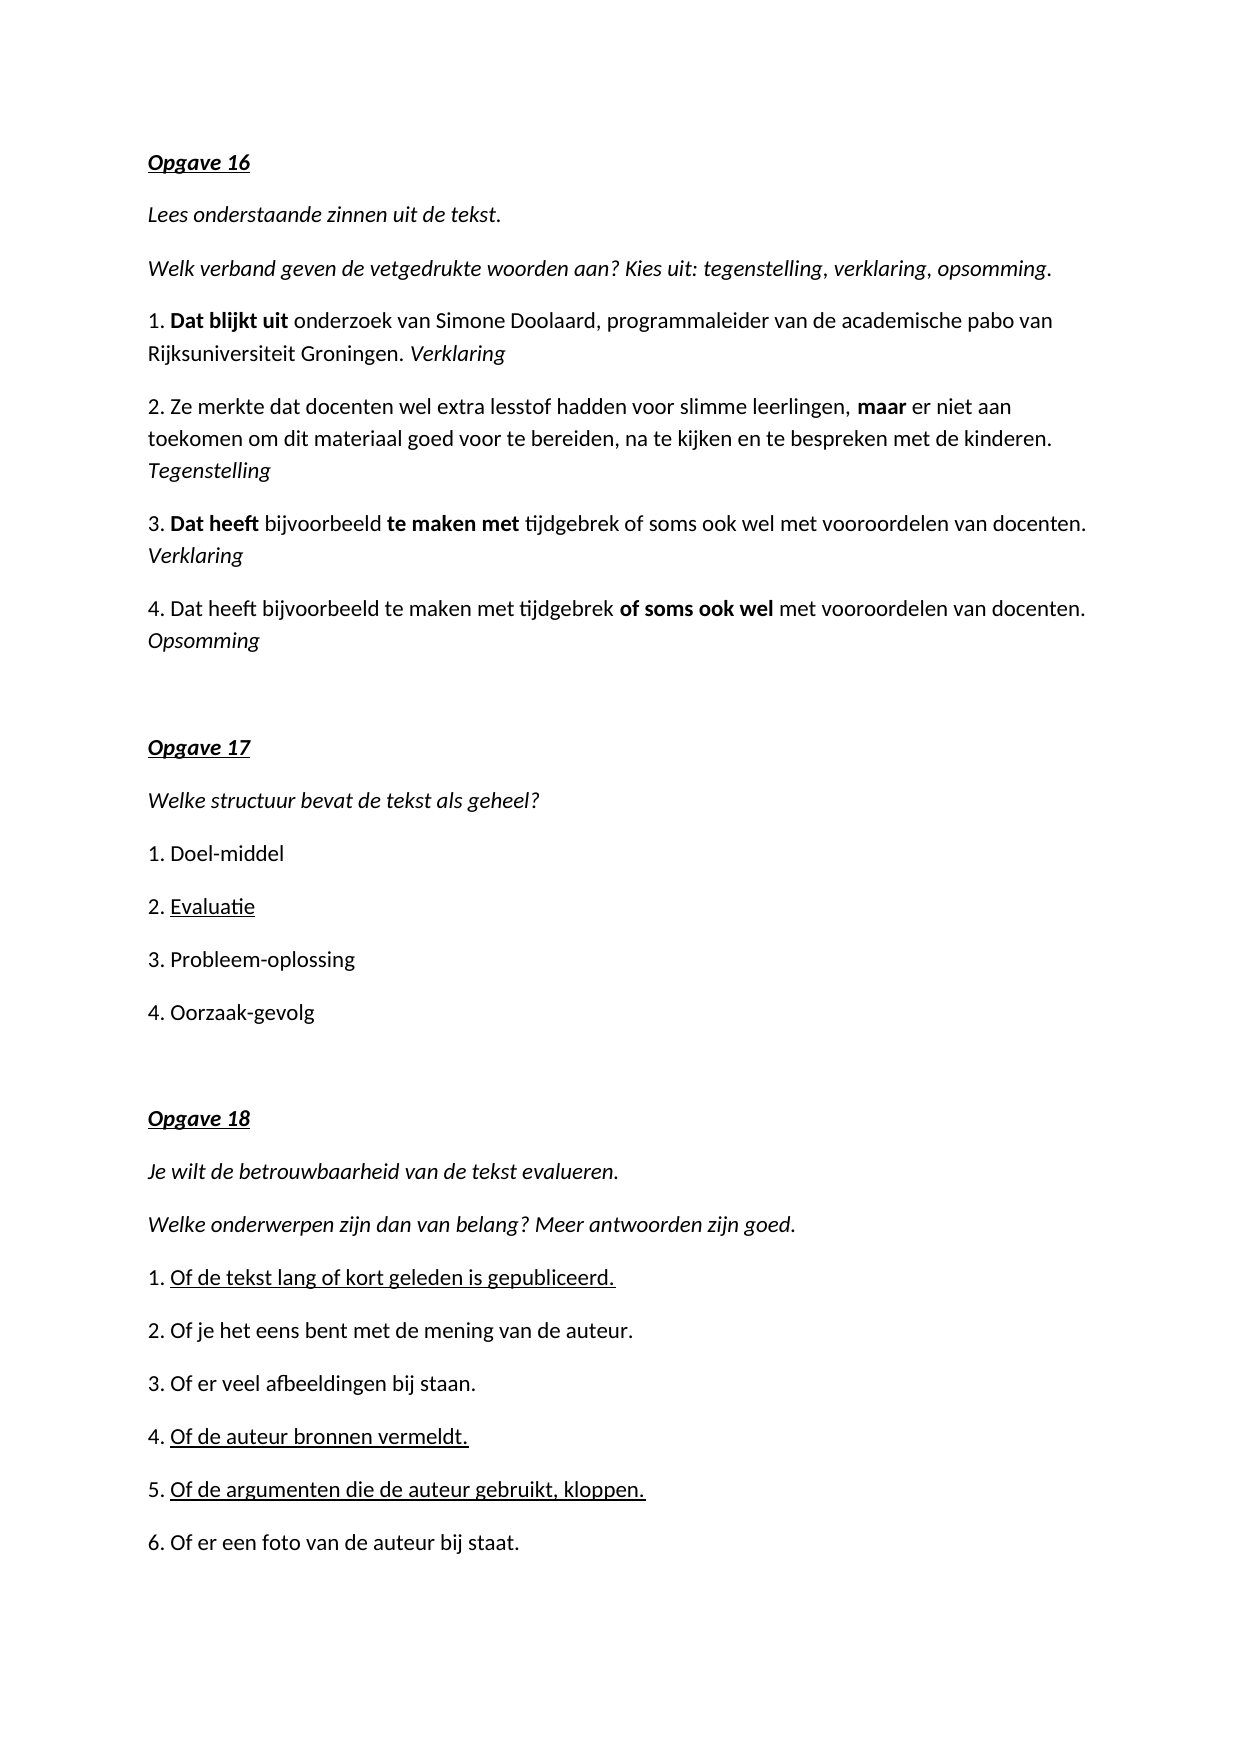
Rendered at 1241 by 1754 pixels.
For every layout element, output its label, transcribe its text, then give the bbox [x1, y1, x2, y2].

text Lees onderstaande zinnen uit de tekst. [148, 201, 1093, 229]
text Opgave 17 [148, 733, 1093, 761]
text 2. Ze merkte dat docenten wel extra lesstof hadden voor slimme leerlingen, maar er niet aan toekomen om dit materiaal goed voor te bereiden, na te kijken en te bespreken met de kinderen. Tegenstelling [148, 392, 1093, 484]
text 1. Dat blijkt uit onderzoek van Simone Doolaard, programmaleider van de academische pabo van Rijksuniversiteit Groningen. Verklaring [148, 307, 1093, 367]
text 5. Of de argumenten die de auteur gebruikt, kloppen. [148, 1475, 1093, 1503]
text 4. Oorzaak-gevolg [148, 998, 1093, 1026]
text Welke structuur bevat de tekst als geheel? [148, 786, 1093, 814]
text Opgave 16 [148, 148, 1093, 176]
text Je wilt de betrouwbaarheid van de tekst evalueren. [148, 1157, 1093, 1185]
text Welk verband geven de vetgedrukte woorden aan? Kies uit: tegenstelling, verklaring, opsomming. [148, 254, 1093, 282]
text 2. Evaluatie [148, 892, 1093, 920]
text Opgave 18 [148, 1104, 1093, 1132]
text 3. Of er veel afbeeldingen bij staan. [148, 1369, 1093, 1397]
text 2. Of je het eens bent met de mening van de auteur. [148, 1316, 1093, 1344]
text 1. Of de tekst lang of kort geleden is gepubliceerd. [148, 1263, 1093, 1291]
text 1. Doel-middel [148, 839, 1093, 867]
text Welke onderwerpen zijn dan van belang? Meer antwoorden zijn goed. [148, 1210, 1093, 1238]
text 6. Of er een foto van de auteur bij staat. [148, 1528, 1093, 1556]
text 3. Dat heeft bijvoorbeeld te maken met tijdgebrek of soms ook wel met vooroordelen van docenten. Verklaring [148, 509, 1093, 569]
text 3. Probleem-oplossing [148, 945, 1093, 973]
text 4. Dat heeft bijvoorbeeld te maken met tijdgebrek of soms ook wel met vooroordelen van docenten. Opsomming [148, 594, 1093, 655]
text 4. Of de auteur bronnen vermeldt. [148, 1422, 1093, 1450]
